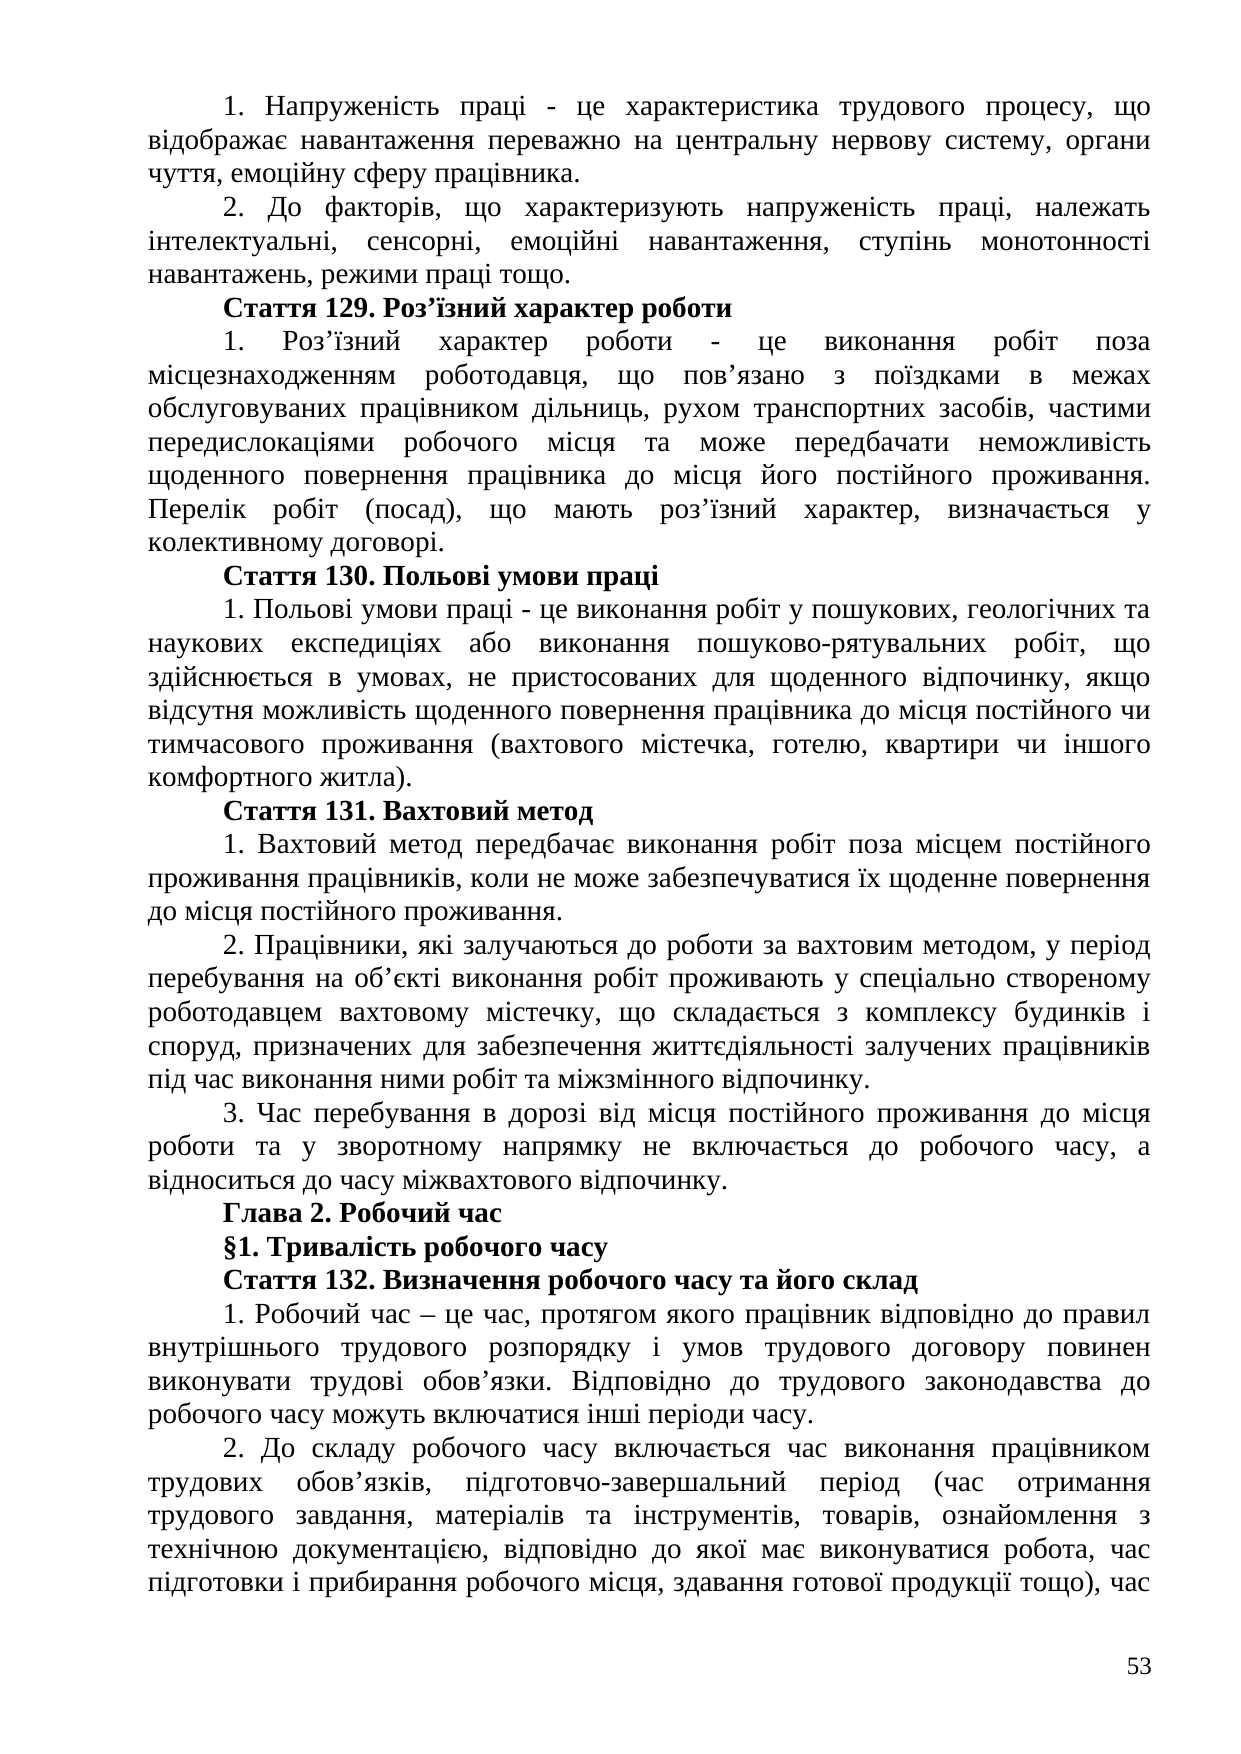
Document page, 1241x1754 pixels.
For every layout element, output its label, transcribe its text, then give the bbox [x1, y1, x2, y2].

text 1. Роз’їзний характер роботи - це виконання робіт поза місцезнаходженням роботодавця, що пов’язано з поїздками в межах обслуговуваних працівником дільниць, рухом транспортних засобів, частими передислокаціями робочого місця та може передбачати неможливість щоденного повернення працівника до місця його постійного проживання. Перелік робіт (посад), що мають роз’їзний характер, визначається у колективному договорі. [148, 323, 1152, 558]
text Стаття 129. Роз’їзний характер роботи [148, 290, 1152, 323]
text Глава 2. Робочий час [148, 1195, 1152, 1229]
text 3. Час перебування в дорозі від місця постійного проживання до місця роботи та у зворотному напрямку не включається до робочого часу, а відноситься до часу міжвахтового відпочинку. [148, 1095, 1152, 1195]
text 1. Робочий час – це час, протягом якого працівник відповідно до правил внутрішнього трудового розпорядку і умов трудового договору повинен виконувати трудові обов’язки. Відповідно до трудового законодавства до робочого часу можуть включатися інші періоди часу. [148, 1296, 1152, 1430]
text 2. Працівники, які залучаються до роботи за вахтовим методом, у період перебування на об’єкті виконання робіт проживають у спеціально створеному роботодавцем вахтовому містечку, що складається з комплексу будинків і споруд, призначених для забезпечення життєдіяльності залучених працівників під час виконання ними робіт та міжзмінного відпочинку. [148, 927, 1152, 1095]
text Стаття 132. Визначення робочого часу та його склад [148, 1262, 1152, 1296]
text Стаття 131. Вахтовий метод [148, 793, 1152, 826]
text 1. Польові умови праці - це виконання робіт у пошукових, геологічних та наукових експедиціях або виконання пошуково-рятувальних робіт, що здійснюється в умовах, не пристосованих для щоденного відпочинку, якщо відсутня можливість щоденного повернення працівника до місця постійного чи тимчасового проживання (вахтового містечка, готелю, квартири чи іншого комфортного житла). [148, 592, 1152, 793]
text Стаття 130. Польові умови праці [148, 558, 1152, 592]
text 1. Напруженість праці - це характеристика трудового процесу, що відображає навантаження переважно на центральну нервову систему, органи чуття, емоційну сферу працівника. [148, 88, 1152, 189]
text 1. Вахтовий метод передбачає виконання робіт поза місцем постійного проживання працівників, коли не може забезпечуватися їх щоденне повернення до місця постійного проживання. [148, 826, 1152, 927]
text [148, 1430, 1152, 1598]
text §1. Тривалість робочого часу [148, 1229, 1152, 1262]
text 2. До факторів, що характеризують напруженість праці, належать інтелектуальні, сенсорні, емоційні навантаження, ступінь монотонності навантажень, режими праці тощо. [148, 189, 1152, 290]
